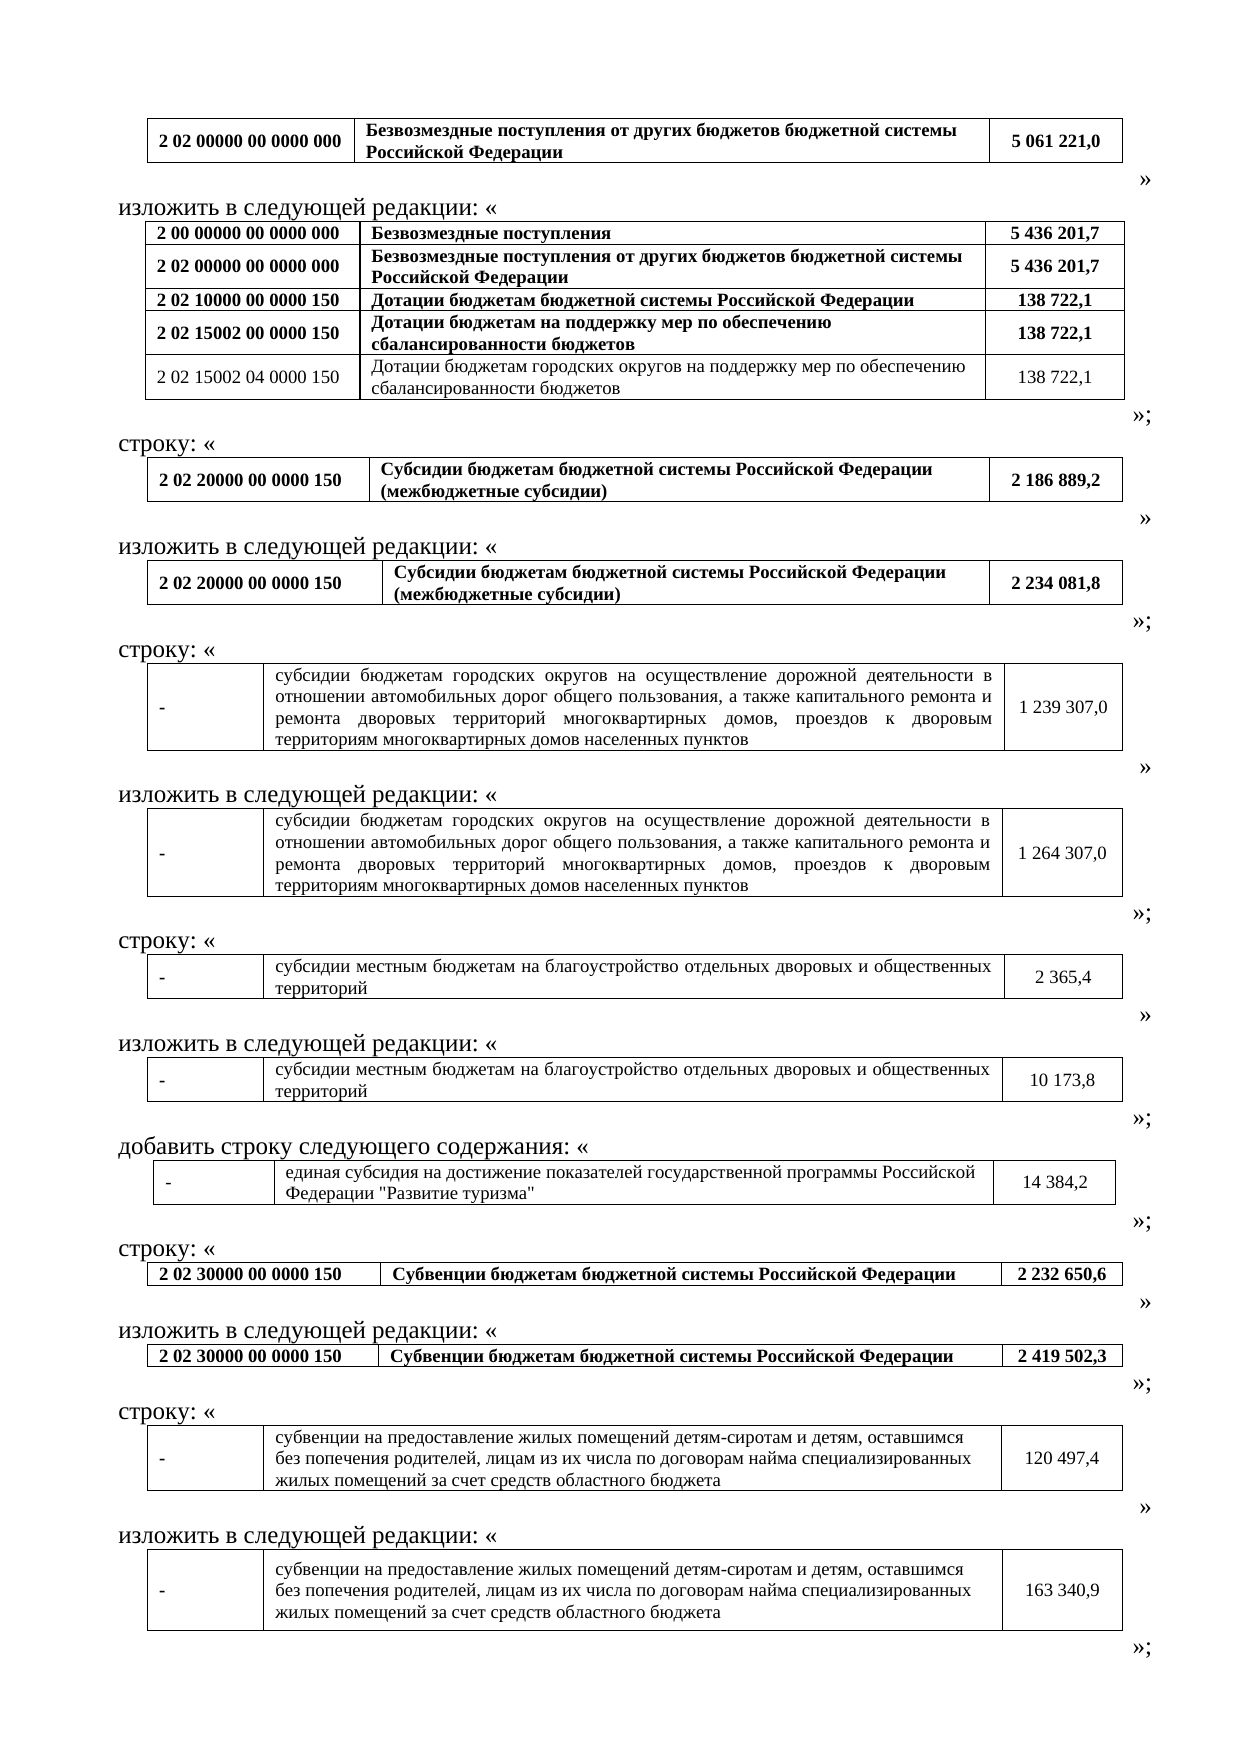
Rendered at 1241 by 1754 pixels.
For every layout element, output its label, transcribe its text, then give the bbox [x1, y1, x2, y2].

table_header 2 02 20000 00 0000 150 [148, 458, 369, 501]
table_header 2 186 889,2 [990, 458, 1122, 501]
table_header субвенции на предоставление жилых помещений детям-сиротам и детям, оставшимся без попечения родителей, лицам из их числа по договорам найма специализированных жилых помещений за счет средств областного бюджета [264, 1550, 1002, 1630]
table_header 2 365,4 [1005, 955, 1122, 998]
table_cell Дотации бюджетам городских округов на поддержку мер по обеспечению сбалансированности бюджетов [361, 355, 985, 398]
text изложить в следующей редакции: « [118, 779, 1152, 808]
table_header Субвенции бюджетам бюджетной системы Российской Федерации [381, 1263, 1001, 1285]
text » [118, 163, 1152, 192]
text »; [118, 1205, 1152, 1233]
text » [118, 751, 1152, 779]
text строку: « [118, 428, 1152, 457]
table_header 2 234 081,8 [990, 561, 1122, 604]
text »; [118, 1631, 1152, 1660]
table_cell 138 722,1 [986, 289, 1124, 310]
table_header 2 02 30000 00 0000 150 [148, 1263, 380, 1285]
table_header Субсидии бюджетам бюджетной системы Российской Федерации (межбюджетные субсидии) [370, 458, 989, 501]
text строку: « [118, 634, 1152, 662]
text строку: « [118, 1233, 1152, 1262]
text »; [118, 897, 1152, 925]
table_cell 2 02 00000 00 0000 000 [148, 119, 354, 162]
table_header 2 02 20000 00 0000 150 [148, 561, 382, 604]
text изложить в следующей редакции: « [118, 1520, 1152, 1549]
table_header единая субсидия на достижение показателей государственной программы Российской Федерации "Развитие туризма" [275, 1161, 993, 1204]
table_cell Дотации бюджетам бюджетной системы Российской Федерации [361, 289, 985, 310]
table_header - [148, 955, 263, 998]
table_header субсидии местным бюджетам на благоустройство отдельных дворовых и общественных территорий [264, 1058, 1002, 1101]
table_header 1 239 307,0 [1005, 664, 1122, 750]
table_header 2 419 502,3 [1003, 1345, 1122, 1366]
table_header 163 340,9 [1003, 1550, 1122, 1630]
table_header 10 173,8 [1003, 1058, 1122, 1101]
table_header субсидии бюджетам городских округов на осуществление дорожной деятельности в отношении автомобильных дорог общего пользования, а также капитального ремонта и ремонта дворовых территорий многоквартирных домов, проездов к дворовым территориям многоквартирных домов населенных пунктов [264, 664, 1004, 750]
text строку: « [118, 925, 1152, 954]
text »; [118, 1102, 1152, 1131]
table_header 5 436 201,7 [986, 222, 1124, 243]
table_header 120 497,4 [1002, 1426, 1122, 1490]
table_header - [148, 664, 263, 750]
text добавить строку следующего содержания: « [118, 1131, 1152, 1159]
table_header - [148, 1426, 263, 1490]
table_header субвенции на предоставление жилых помещений детям-сиротам и детям, оставшимся без попечения родителей, лицам из их числа по договорам найма специализированных жилых помещений за счет средств областного бюджета [264, 1426, 1001, 1490]
table_header 2 00 00000 00 0000 000 [146, 222, 359, 243]
text изложить в следующей редакции: « [118, 531, 1152, 560]
text изложить в следующей редакции: « [118, 1028, 1152, 1057]
table_header субсидии бюджетам городских округов на осуществление дорожной деятельности в отношении автомобильных дорог общего пользования, а также капитального ремонта и ремонта дворовых территорий многоквартирных домов, проездов к дворовым территориям многоквартирных домов населенных пунктов [264, 809, 1002, 896]
text изложить в следующей редакции: « [118, 1315, 1152, 1343]
table_header - [154, 1161, 274, 1204]
table_cell 2 02 10000 00 0000 150 [146, 289, 359, 310]
text » [118, 1286, 1152, 1315]
table_cell 2 02 15002 00 0000 150 [146, 311, 359, 354]
text »; [118, 399, 1152, 428]
table_header 1 264 307,0 [1003, 809, 1122, 896]
table_cell 2 02 00000 00 0000 000 [146, 245, 359, 288]
table_header - [148, 809, 263, 896]
table_cell Безвозмездные поступления от других бюджетов бюджетной системы Российской Федерации [361, 245, 985, 288]
text строку: « [118, 1396, 1152, 1424]
table_header субсидии местным бюджетам на благоустройство отдельных дворовых и общественных территорий [264, 955, 1004, 998]
text изложить в следующей редакции: « [118, 192, 1152, 221]
table_header 14 384,2 [994, 1161, 1115, 1204]
text » [118, 1491, 1152, 1520]
table_cell 138 722,1 [986, 355, 1124, 398]
table_header Безвозмездные поступления [361, 222, 985, 243]
table_header - [148, 1058, 263, 1101]
text »; [118, 605, 1152, 634]
text » [118, 502, 1152, 531]
table_cell 5 061 221,0 [990, 119, 1122, 162]
table_cell 5 436 201,7 [986, 245, 1124, 288]
table_cell 2 02 15002 04 0000 150 [146, 355, 359, 398]
text »; [118, 1367, 1152, 1396]
table_header 2 232 650,6 [1002, 1263, 1122, 1285]
table_header - [148, 1550, 263, 1630]
table_header Субвенции бюджетам бюджетной системы Российской Федерации [379, 1345, 1002, 1366]
table_cell 138 722,1 [986, 311, 1124, 354]
table_header 2 02 30000 00 0000 150 [148, 1345, 378, 1366]
table_cell Безвозмездные поступления от других бюджетов бюджетной системы Российской Федерации [355, 119, 989, 162]
text » [118, 999, 1152, 1028]
table_header Субсидии бюджетам бюджетной системы Российской Федерации (межбюджетные субсидии) [383, 561, 989, 604]
table_cell Дотации бюджетам на поддержку мер по обеспечению сбалансированности бюджетов [361, 311, 985, 354]
